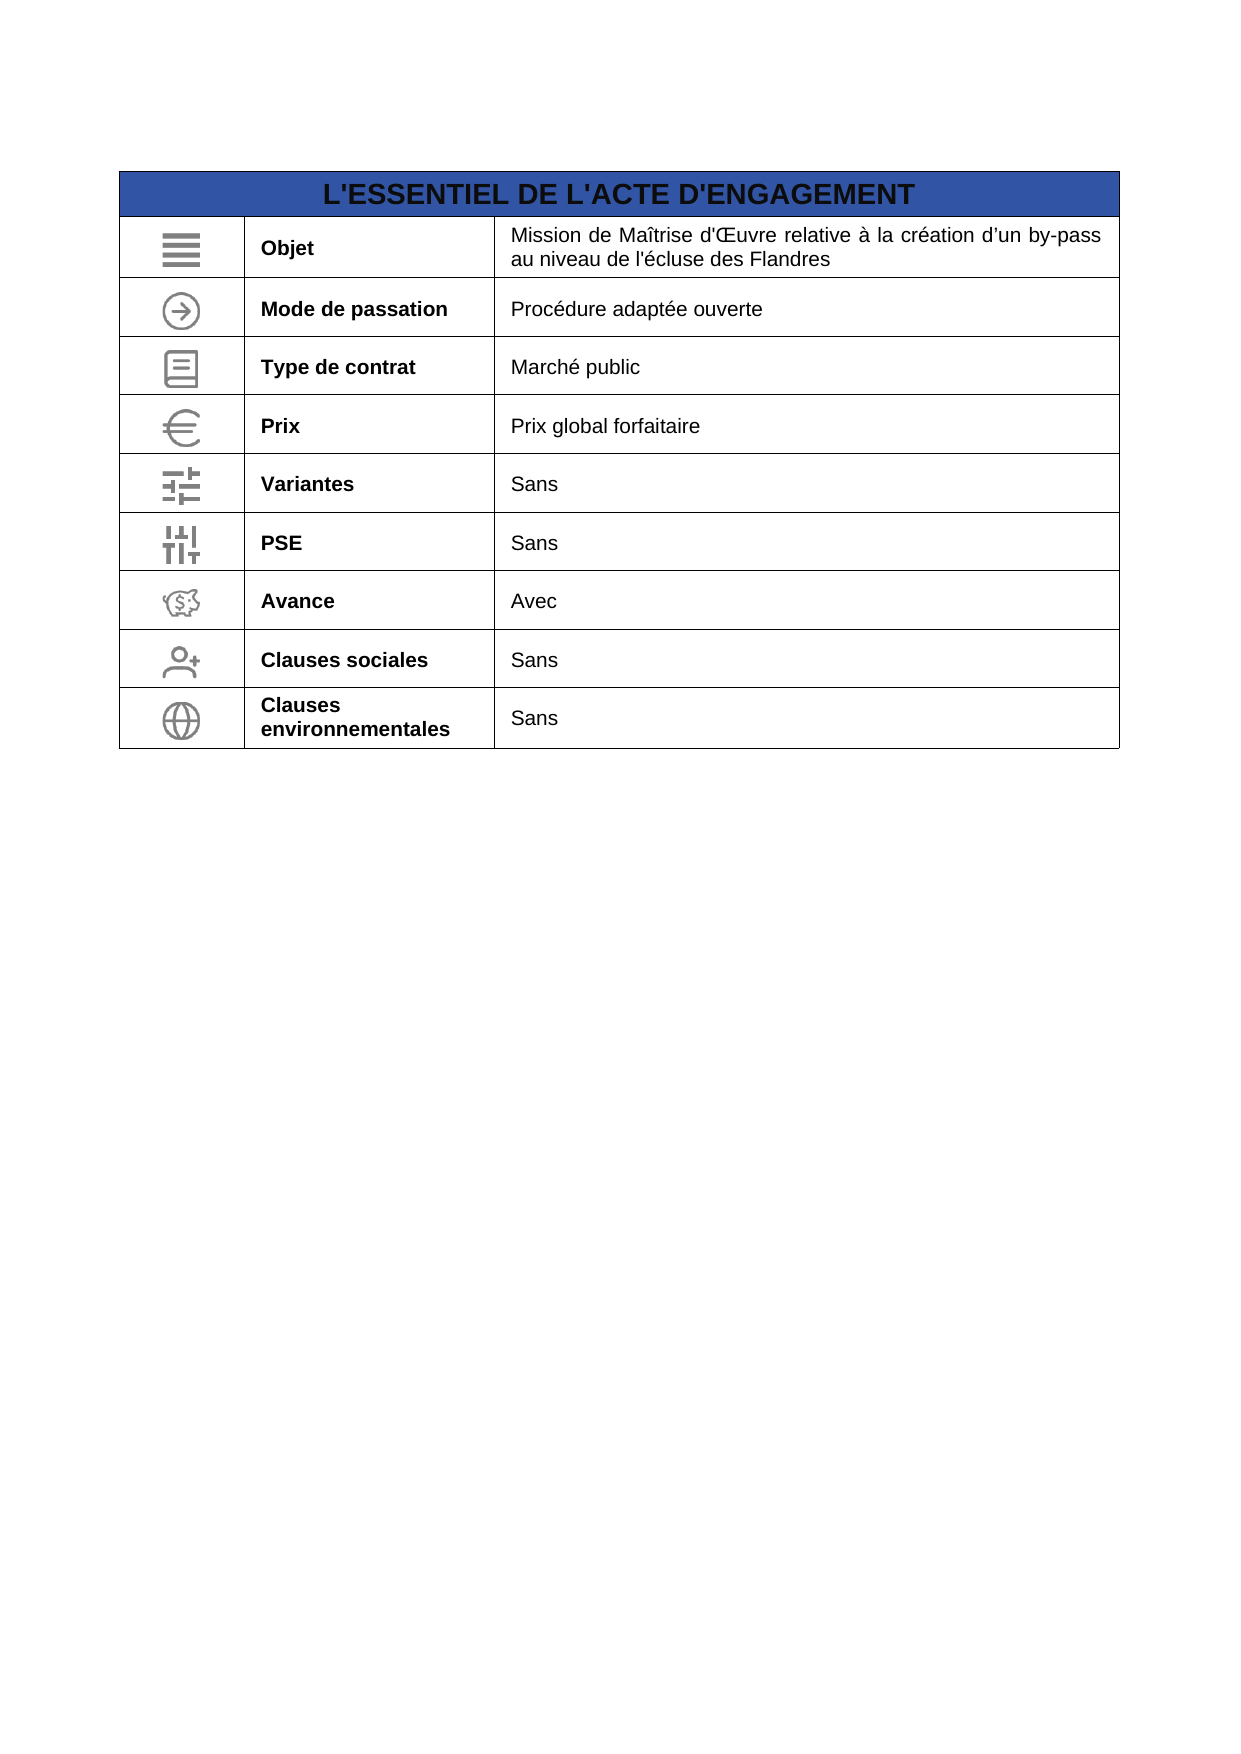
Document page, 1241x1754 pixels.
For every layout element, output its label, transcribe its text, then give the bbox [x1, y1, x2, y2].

table_cell Sans [495, 454, 1119, 511]
table_cell Mission de Maîtrise d'Œuvre relative à la création d’un by-pass au niveau de l'écluse des Flandres [495, 217, 1119, 277]
table_cell Avec [495, 571, 1119, 628]
table_cell [120, 454, 244, 511]
table_cell [120, 217, 244, 277]
table_cell Variantes [245, 454, 494, 511]
table_cell PSE [245, 513, 494, 570]
table_cell Objet [245, 217, 494, 277]
picture [162, 409, 200, 447]
table_cell Mode de passation [245, 278, 494, 336]
picture [162, 702, 200, 740]
picture [162, 643, 200, 681]
picture [162, 350, 200, 388]
table_header L'ESSENTIEL DE L'ACTE D'ENGAGEMENT [120, 172, 1119, 216]
table_cell [120, 278, 244, 336]
table_cell [120, 630, 244, 687]
table_cell Avance [245, 571, 494, 628]
table_cell [120, 571, 244, 628]
table_cell Prix [245, 395, 494, 453]
table_cell Sans [495, 513, 1119, 570]
table_cell [120, 688, 244, 748]
table_cell Clauses sociales [245, 630, 494, 687]
table_cell Clauses environnementales [245, 688, 494, 748]
picture [162, 589, 200, 617]
picture [162, 467, 200, 505]
table_cell Type de contrat [245, 337, 494, 394]
table_cell Sans [495, 630, 1119, 687]
picture [162, 526, 200, 564]
table_cell [120, 337, 244, 394]
table_cell [120, 513, 244, 570]
table_cell Procédure adaptée ouverte [495, 278, 1119, 336]
picture [162, 231, 200, 269]
table_cell [120, 395, 244, 453]
table_cell Marché public [495, 337, 1119, 394]
table_cell Prix global forfaitaire [495, 395, 1119, 453]
picture [162, 292, 200, 330]
table_cell Sans [495, 688, 1119, 748]
